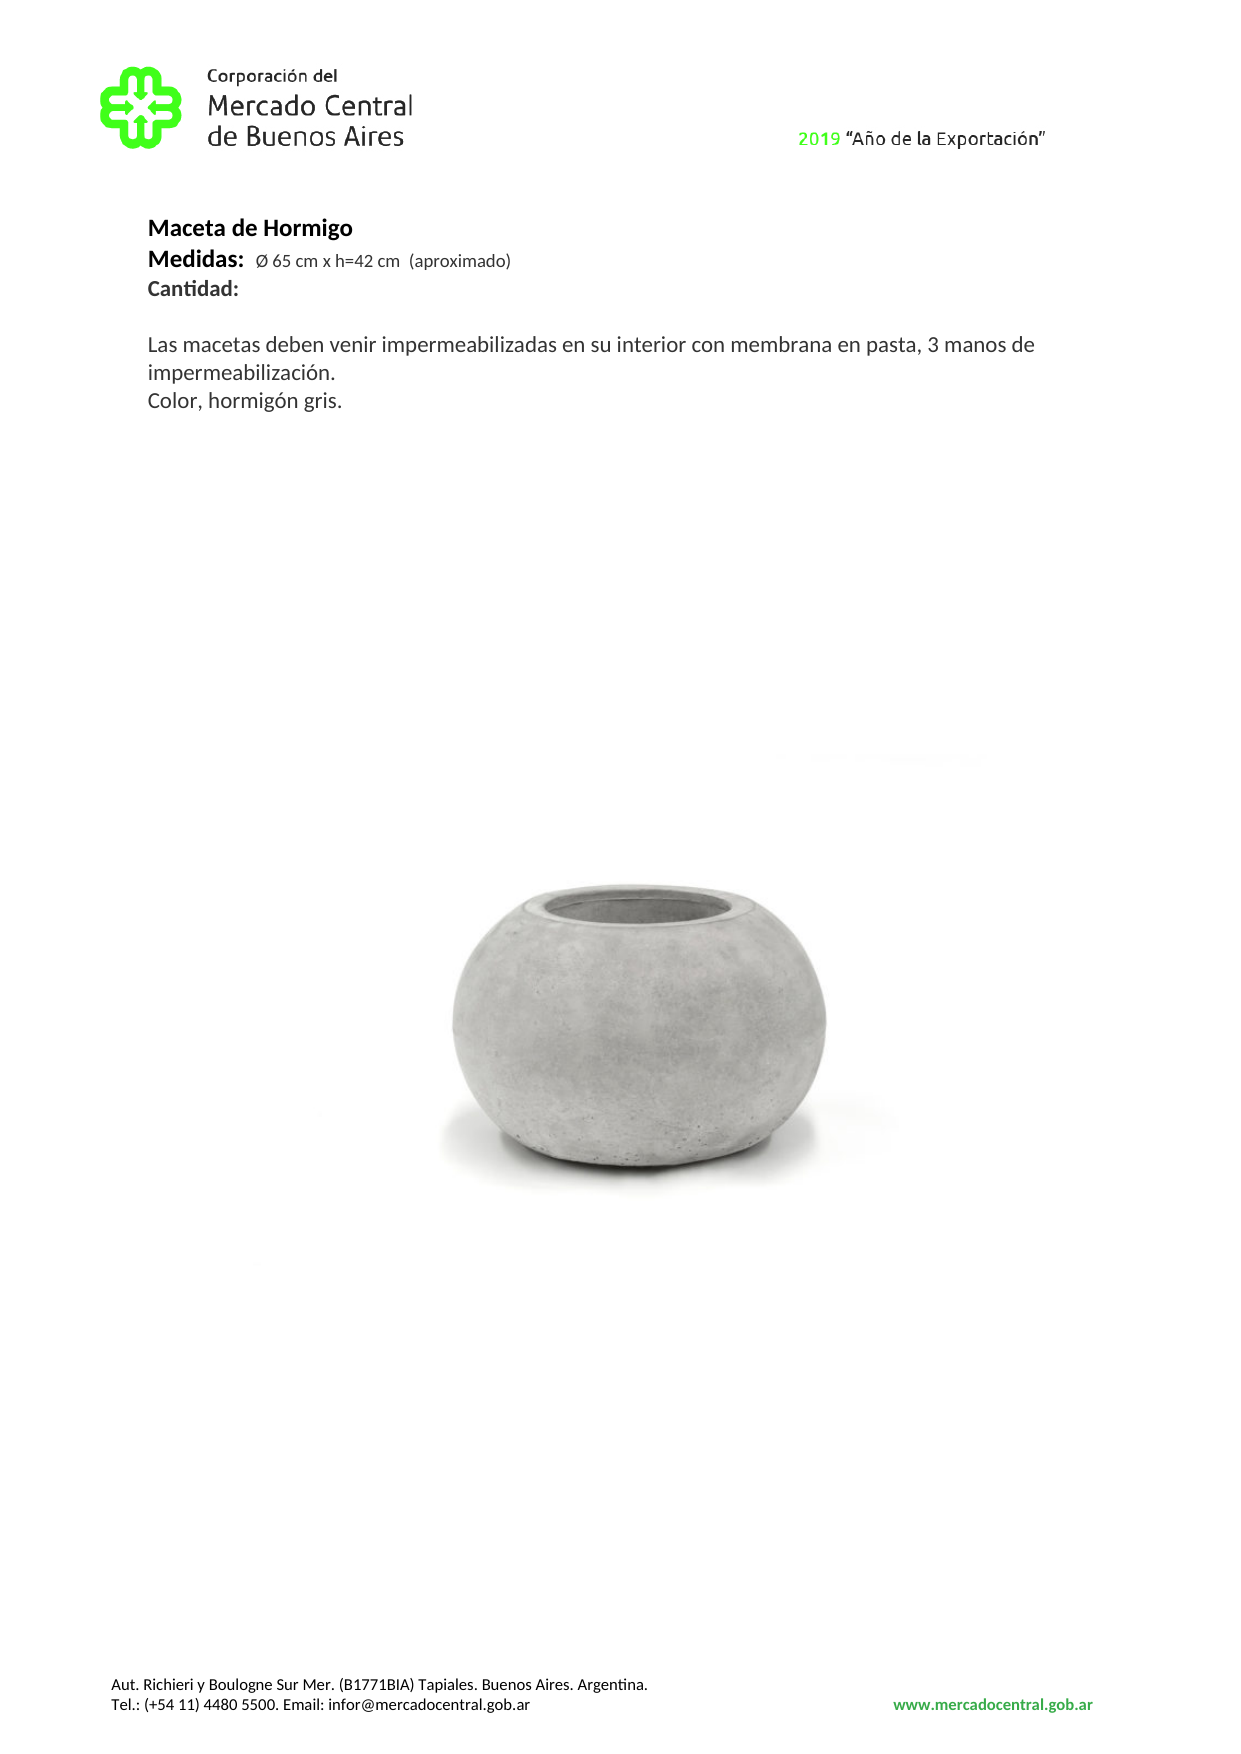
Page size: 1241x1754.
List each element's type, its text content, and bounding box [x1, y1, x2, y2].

text Las macetas deben venir impermeabilizadas en su interior con membrana en pasta, 3 manos de impermeabilización. [148, 330, 1122, 386]
text Maceta de Hormigo [148, 213, 1122, 243]
picture [78, 29, 1088, 185]
picture [252, 627, 1017, 1392]
text Cantidad: [148, 274, 1122, 302]
text Medidas: Ø 65 cm x h=42 cm (aproximado) [148, 243, 1122, 274]
text Color, hormigón gris. [148, 386, 1122, 414]
